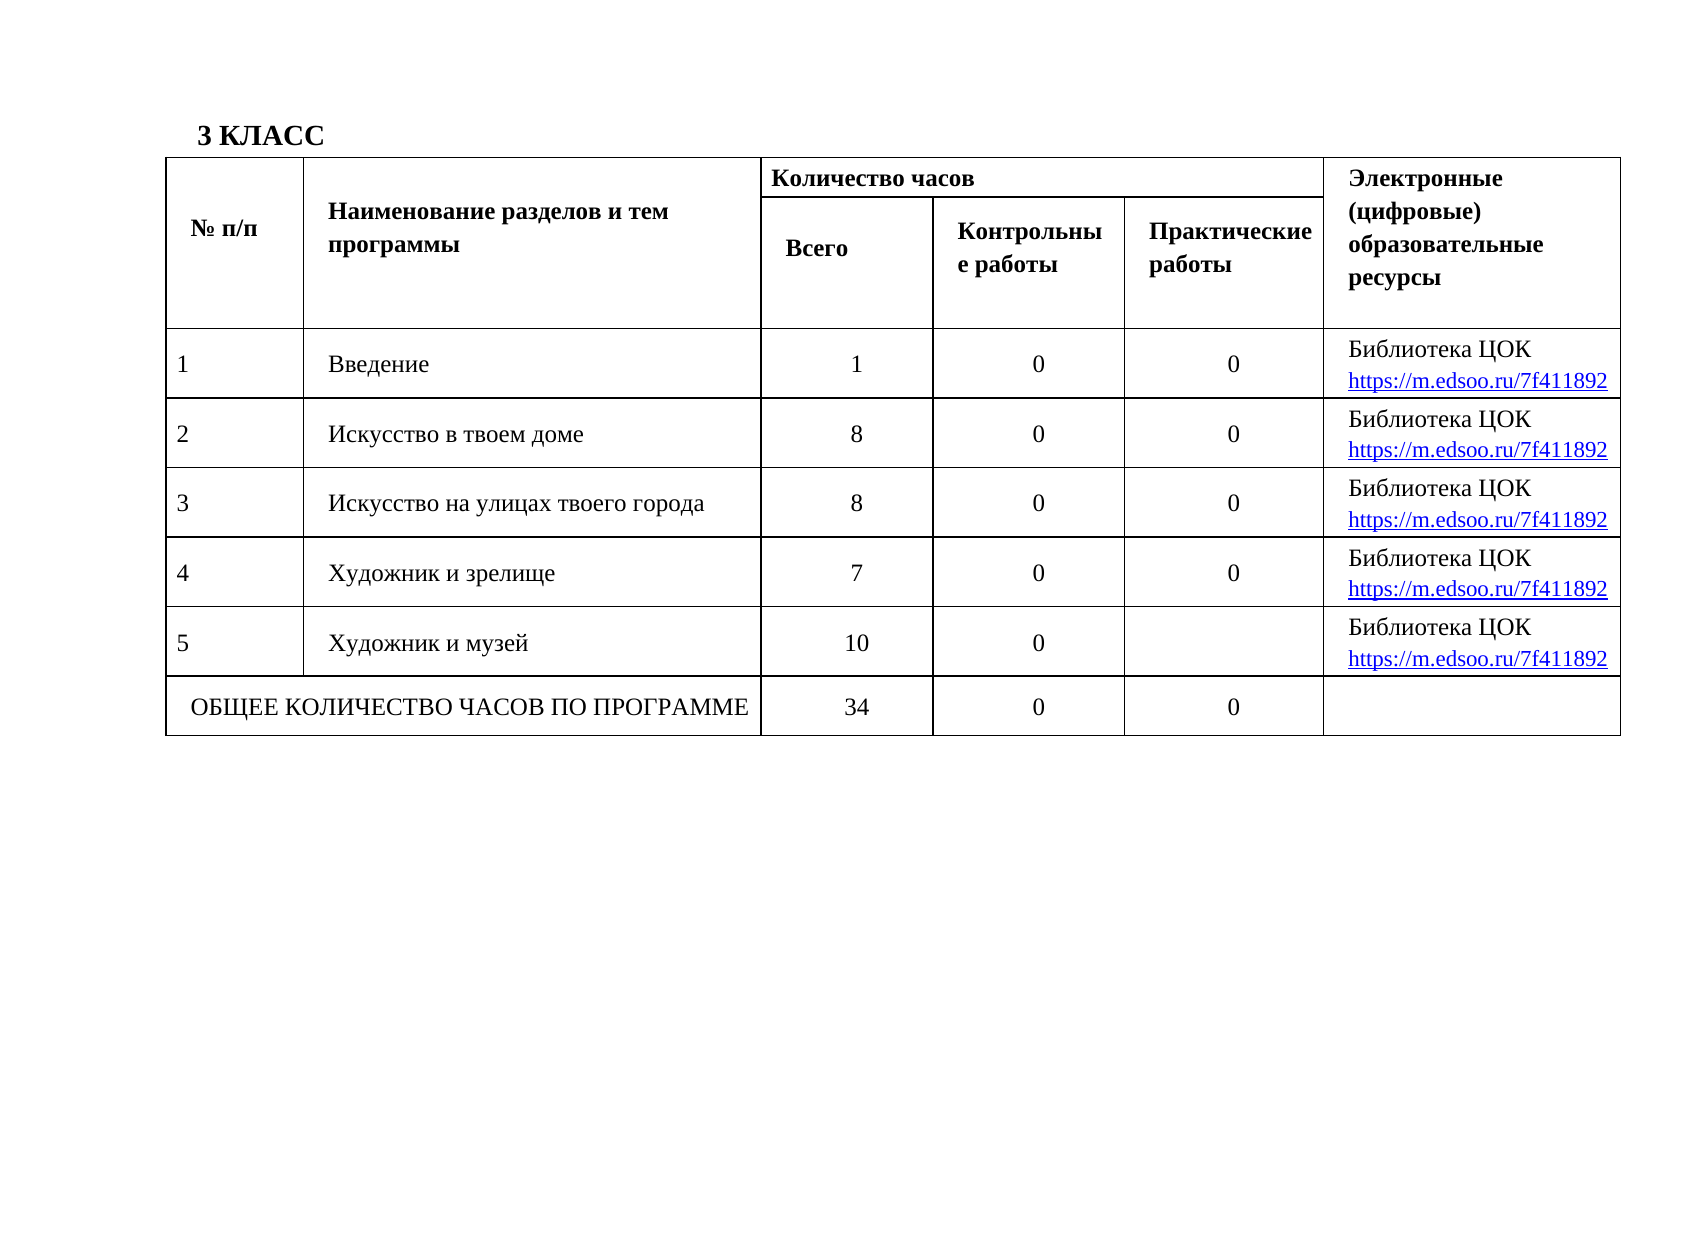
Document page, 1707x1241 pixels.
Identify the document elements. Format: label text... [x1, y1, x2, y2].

table_cell 0 [1125, 538, 1323, 606]
table_cell 4 [167, 538, 303, 606]
table_cell 8 [762, 399, 932, 467]
text 3 КЛАСС [190, 118, 1618, 152]
table_cell 10 [762, 607, 932, 675]
table_cell 5 [167, 607, 303, 675]
table_cell 2 [167, 399, 303, 467]
table_cell 7 [762, 538, 932, 606]
table_cell ОБЩЕЕ КОЛИЧЕСТВО ЧАСОВ ПО ПРОГРАММЕ [167, 677, 760, 735]
table_header Электронные (цифровые) образовательные ресурсы [1324, 158, 1620, 327]
table_cell 3 [167, 468, 303, 536]
table_cell 0 [934, 538, 1124, 606]
table_cell [1324, 677, 1620, 735]
table_cell 1 [762, 329, 932, 397]
table_cell 0 [1125, 329, 1323, 397]
table_cell Библиотека ЦОК https://m.edsoo.ru/7f411892 [1324, 538, 1620, 606]
table_cell [1125, 607, 1323, 675]
table_cell Библиотека ЦОК https://m.edsoo.ru/7f411892 [1324, 468, 1620, 536]
table_header Количество часов [762, 158, 1323, 196]
table_cell 34 [762, 677, 932, 735]
table_cell Художник и зрелище [304, 538, 760, 606]
table_cell 0 [1125, 399, 1323, 467]
table_cell 8 [762, 468, 932, 536]
table_cell Художник и музей [304, 607, 760, 675]
table_cell 1 [167, 329, 303, 397]
table_cell 0 [934, 399, 1124, 467]
table_cell Искусство на улицах твоего города [304, 468, 760, 536]
table_cell Искусство в твоем доме [304, 399, 760, 467]
table_cell Библиотека ЦОК https://m.edsoo.ru/7f411892 [1324, 329, 1620, 397]
table_cell Практические работы [1125, 198, 1323, 327]
table_cell 0 [934, 677, 1124, 735]
table_cell Библиотека ЦОК https://m.edsoo.ru/7f411892 [1324, 399, 1620, 467]
table_cell Введение [304, 329, 760, 397]
table_cell 0 [934, 329, 1124, 397]
table_cell 0 [1125, 677, 1323, 735]
table_header № п/п [167, 158, 303, 327]
table_cell Контрольные работы [934, 198, 1124, 327]
table_cell Библиотека ЦОК https://m.edsoo.ru/7f411892 [1324, 607, 1620, 675]
table_cell 0 [1125, 468, 1323, 536]
table_header Наименование разделов и тем программы [304, 158, 760, 327]
table_cell Всего [762, 198, 932, 327]
table_cell 0 [934, 607, 1124, 675]
table_cell 0 [934, 468, 1124, 536]
